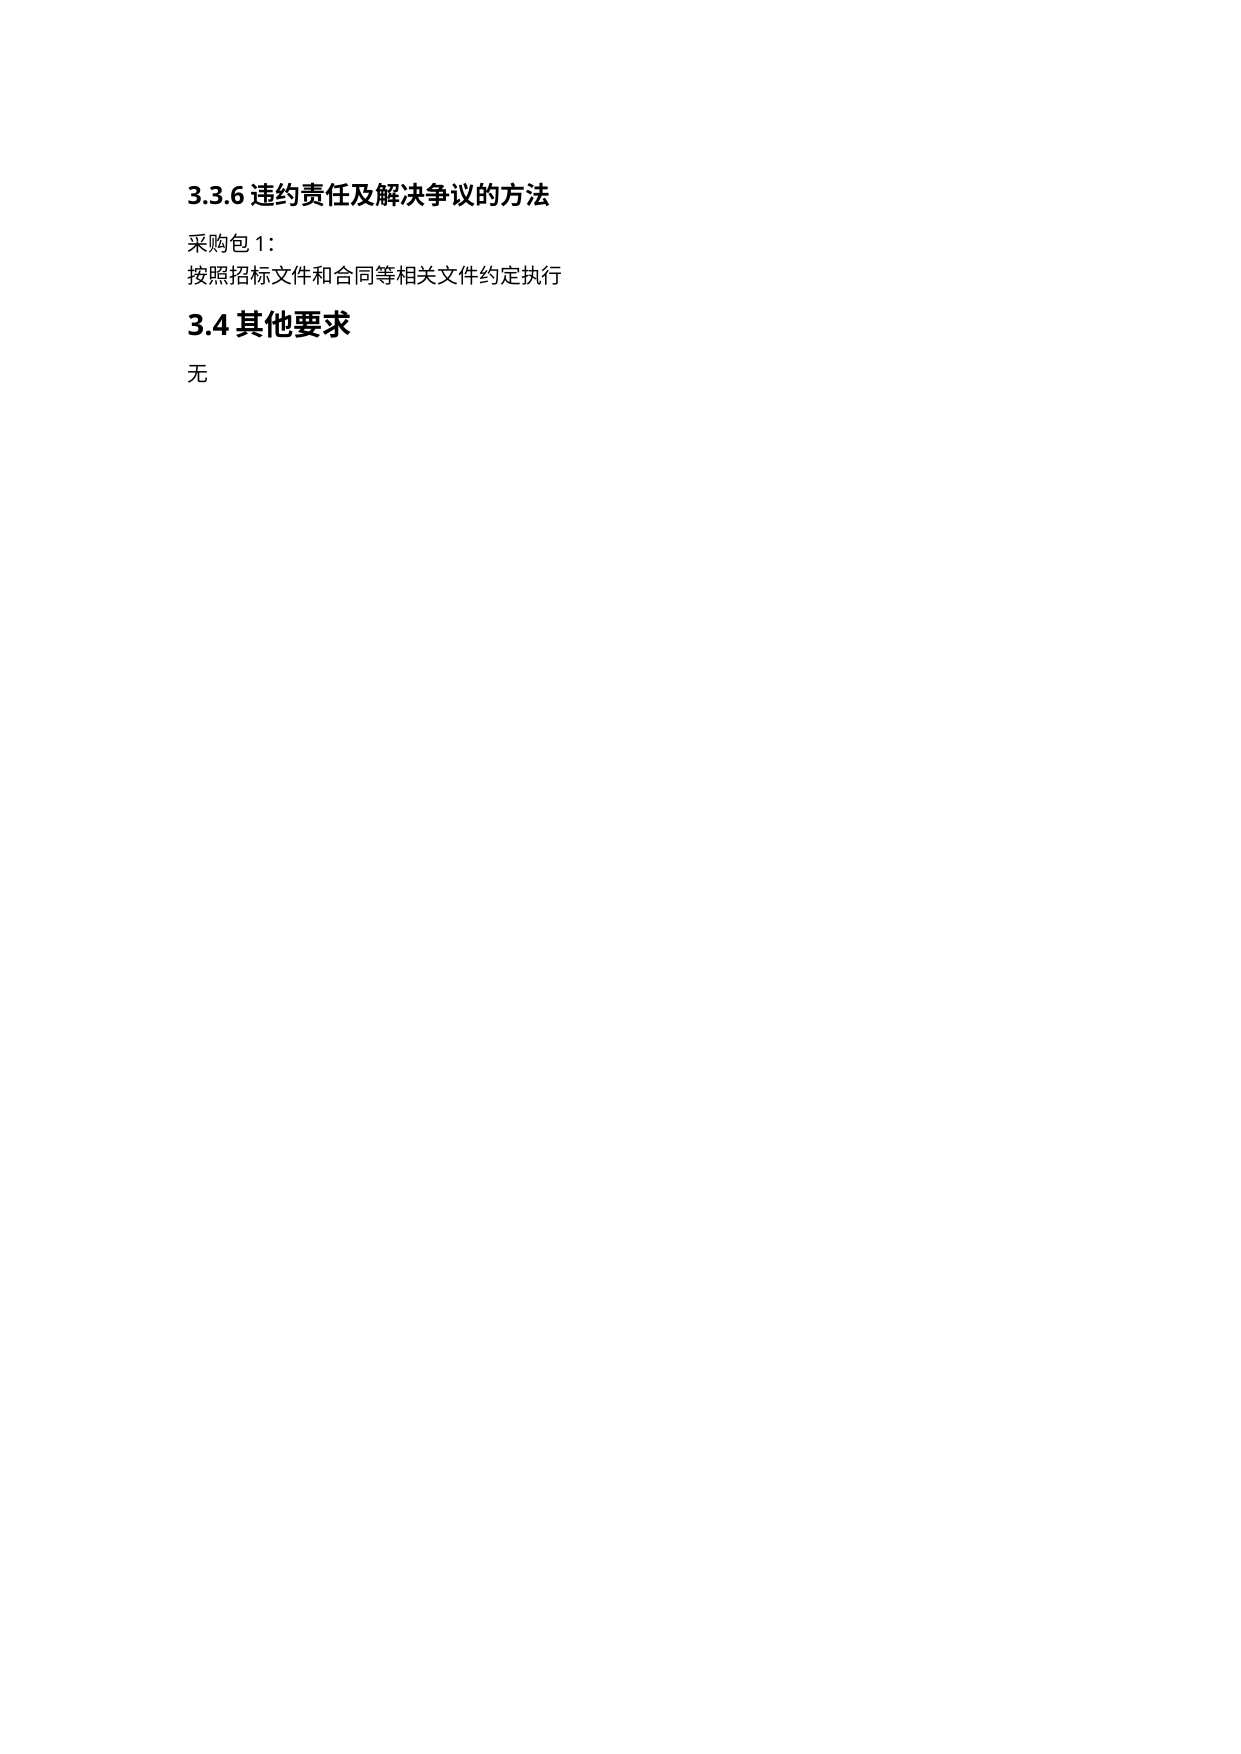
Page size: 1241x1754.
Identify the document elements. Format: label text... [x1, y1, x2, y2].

text 3.4其他要求 [187, 292, 1053, 357]
text 按照招标文件和合同等相关文件约定执行 [187, 259, 1053, 292]
text 3.3.6违约责任及解决争议的方法 [187, 162, 1053, 227]
text 无 [187, 357, 1053, 389]
text 采购包1： [187, 227, 1053, 259]
